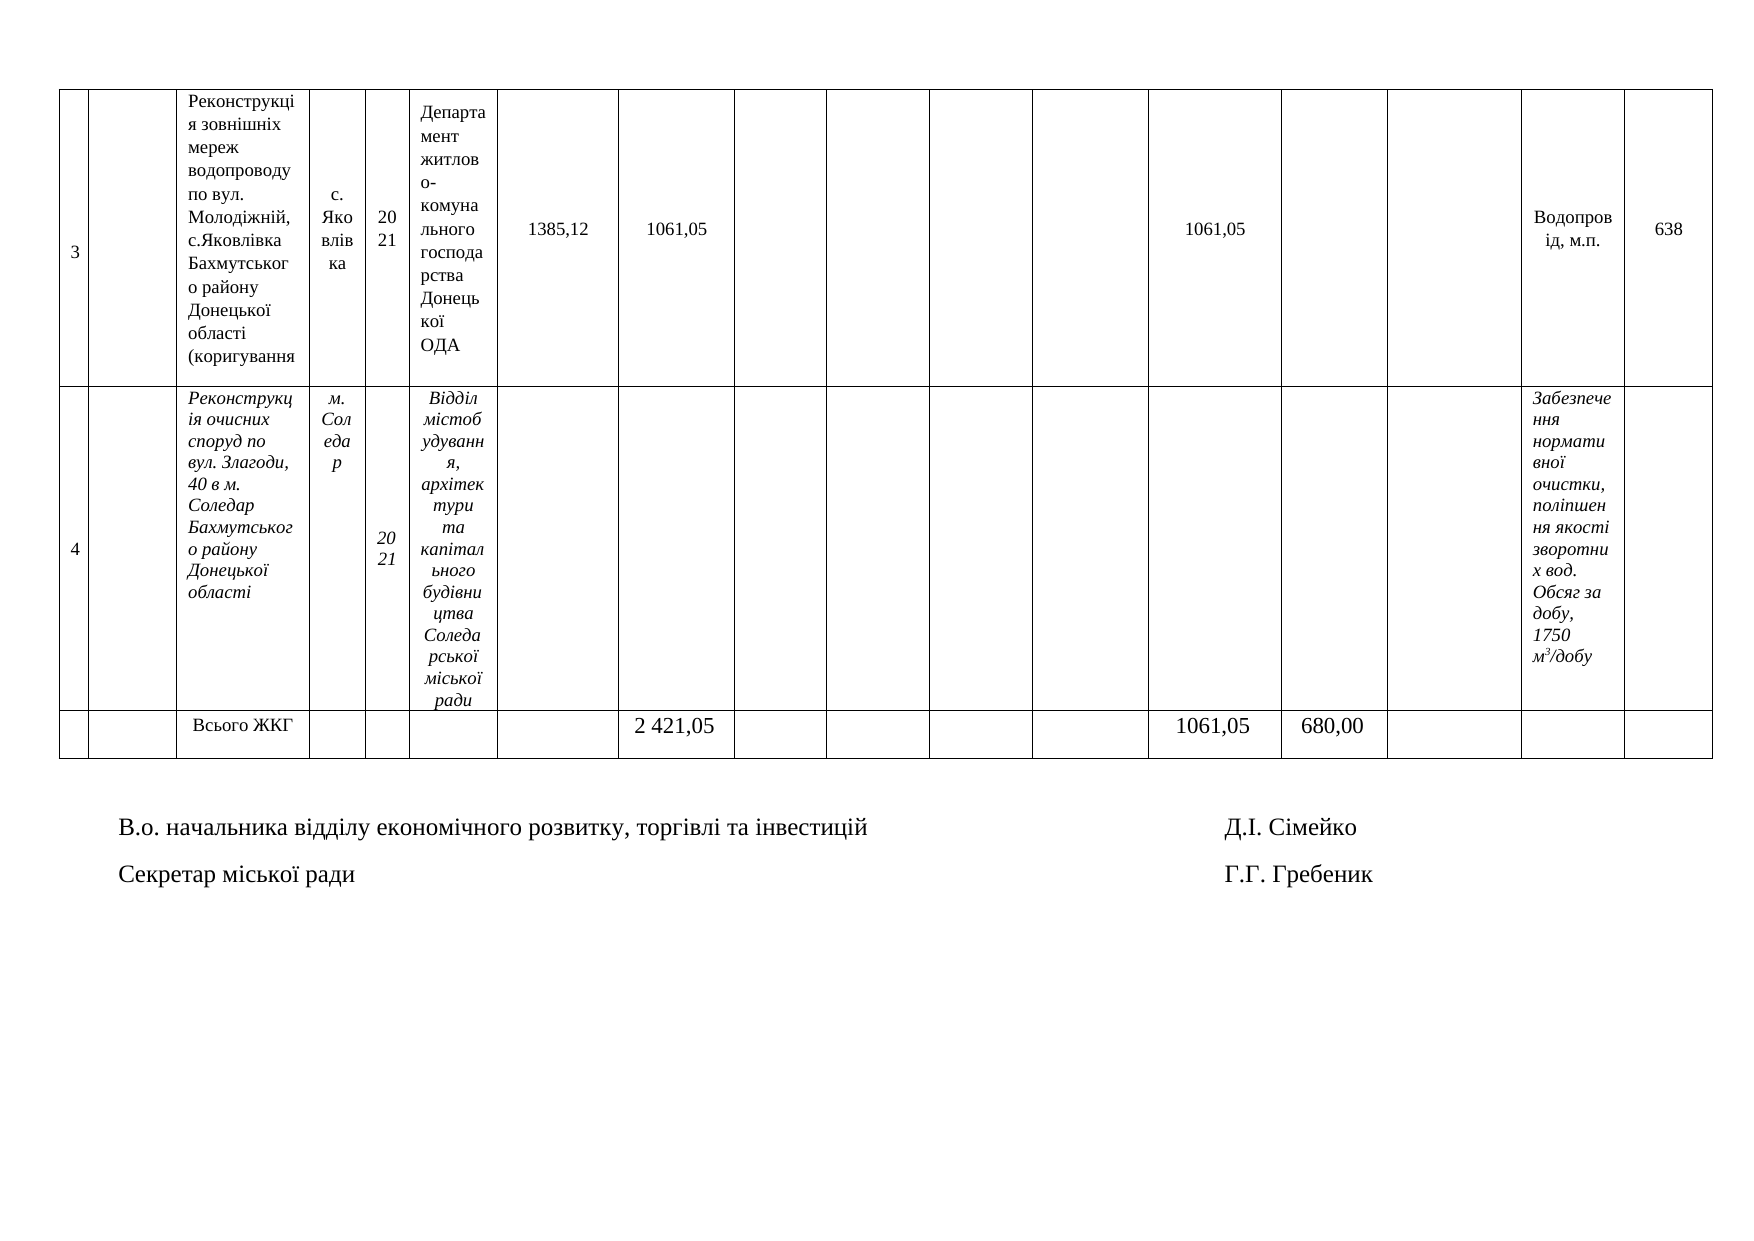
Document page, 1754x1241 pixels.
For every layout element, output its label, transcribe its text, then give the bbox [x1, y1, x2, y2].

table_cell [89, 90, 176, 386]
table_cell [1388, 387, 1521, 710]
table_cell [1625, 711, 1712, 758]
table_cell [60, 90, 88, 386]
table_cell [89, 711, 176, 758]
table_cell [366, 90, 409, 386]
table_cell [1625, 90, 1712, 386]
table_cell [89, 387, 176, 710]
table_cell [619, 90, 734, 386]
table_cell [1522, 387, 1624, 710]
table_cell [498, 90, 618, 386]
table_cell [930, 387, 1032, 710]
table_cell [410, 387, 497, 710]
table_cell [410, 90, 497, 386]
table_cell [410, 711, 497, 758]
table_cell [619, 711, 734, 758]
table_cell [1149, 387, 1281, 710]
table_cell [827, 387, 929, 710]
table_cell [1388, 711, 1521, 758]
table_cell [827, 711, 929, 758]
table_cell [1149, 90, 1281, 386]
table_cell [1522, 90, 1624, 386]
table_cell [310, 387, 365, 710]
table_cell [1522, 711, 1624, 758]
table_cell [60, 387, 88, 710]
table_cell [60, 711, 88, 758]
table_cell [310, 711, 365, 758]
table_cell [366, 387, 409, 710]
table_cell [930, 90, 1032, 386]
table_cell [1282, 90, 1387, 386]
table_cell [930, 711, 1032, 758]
text В.о. начальника відділу економічного розвитку, торгівлі та інвестицій Д.І. Сімейко [118, 812, 1636, 840]
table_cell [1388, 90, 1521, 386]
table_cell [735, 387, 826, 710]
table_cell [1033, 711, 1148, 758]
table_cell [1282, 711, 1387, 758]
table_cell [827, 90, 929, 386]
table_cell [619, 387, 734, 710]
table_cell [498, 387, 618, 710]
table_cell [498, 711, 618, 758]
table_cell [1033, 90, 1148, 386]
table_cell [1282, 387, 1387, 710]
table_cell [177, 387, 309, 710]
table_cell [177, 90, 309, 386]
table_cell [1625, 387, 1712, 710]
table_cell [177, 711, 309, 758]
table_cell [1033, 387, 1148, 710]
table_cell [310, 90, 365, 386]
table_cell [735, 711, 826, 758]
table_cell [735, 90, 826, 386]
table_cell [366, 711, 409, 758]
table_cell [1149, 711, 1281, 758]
text Секретар міської ради Г.Г. Гребеник [118, 859, 1636, 888]
